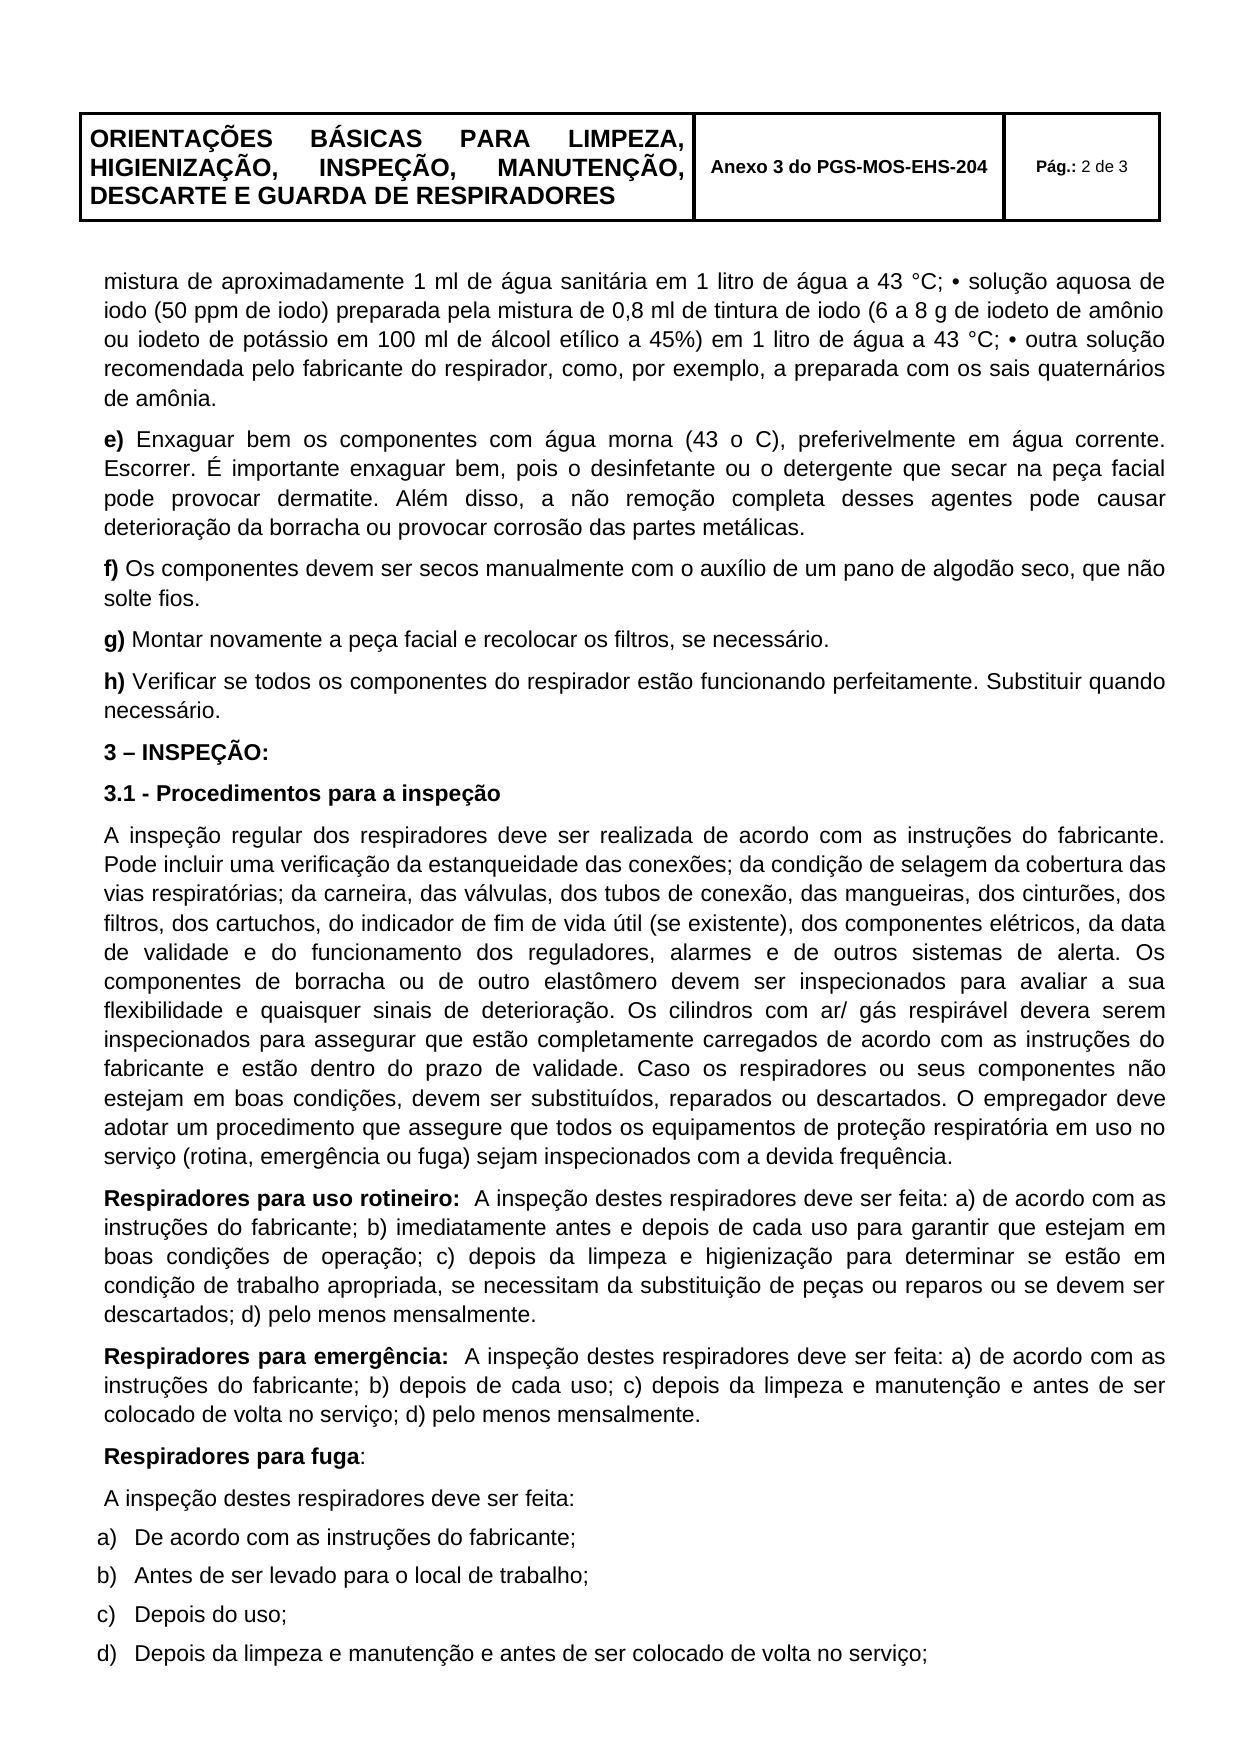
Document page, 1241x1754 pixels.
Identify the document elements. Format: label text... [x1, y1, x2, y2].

text 3 – INSPEÇÃO: [103, 736, 1166, 765]
text f) Os componentes devem ser secos manualmente com o auxílio de um pano de algodão seco, que não solte fios. [103, 553, 1166, 611]
text Respiradores para uso rotineiro: A inspeção destes respiradores deve ser feita: a) de acordo com as instruções do fabricante; b) imediatamente antes e depois de cada uso para garantir que estejam em boas condições de operação; c) depois da limpeza e higienização para determinar se estão em condição de trabalho apropriada, se necessitam da substituição de peças ou reparos ou se devem ser descartados; d) pelo menos mensalmente. [103, 1182, 1166, 1328]
list Depois do uso; [97, 1601, 1166, 1627]
list Antes de ser levado para o local de trabalho; [97, 1562, 1166, 1589]
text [103, 265, 1166, 411]
text Respiradores para fuga: [103, 1440, 1166, 1469]
text A inspeção regular dos respiradores deve ser realizada de acordo com as instruções do fabricante. Pode incluir uma verificação da estanqueidade das conexões; da condição de selagem da cobertura das vias respiratórias; da carneira, das válvulas, dos tubos de conexão, das mangueiras, dos cinturões, dos filtros, dos cartuchos, do indicador de fim de vida útil (se existente), dos componentes elétricos, da data de validade e do funcionamento dos reguladores, alarmes e de outros sistemas de alerta. Os componentes de borracha ou de outro elastômero devem ser inspecionados para avaliar a sua flexibilidade e quaisquer sinais de deterioração. Os cilindros com ar/ gás respirável devera serem inspecionados para assegurar que estão completamente carregados de acordo com as instruções do fabricante e estão dentro do prazo de validade. Caso os respiradores ou seus componentes não estejam em boas condições, devem ser substituídos, reparados ou descartados. O empregador deve adotar um procedimento que assegure que todos os equipamentos de proteção respiratória em uso no serviço (rotina, emergência ou fuga) sejam inspecionados com a devida frequência. [103, 819, 1166, 1169]
text 3.1 - Procedimentos para a inspeção [103, 778, 1166, 807]
text h) Verificar se todos os componentes do respirador estão funcionando perfeitamente. Substituir quando necessário. [103, 665, 1166, 723]
text e) Enxaguar bem os componentes com água morna (43 o C), preferivelmente em água corrente. Escorrer. É importante enxaguar bem, pois o desinfetante ou o detergente que secar na peça facial pode provocar dermatite. Além disso, a não remoção completa desses agentes pode causar deterioração da borracha ou provocar corrosão das partes metálicas. [103, 423, 1166, 540]
text A inspeção destes respiradores deve ser feita: [103, 1482, 1166, 1511]
text Respiradores para emergência: A inspeção destes respiradores deve ser feita: a) de acordo com as instruções do fabricante; b) depois de cada uso; c) depois da limpeza e manutenção e antes de ser colocado de volta no serviço; d) pelo menos mensalmente. [103, 1340, 1166, 1428]
list De acordo com as instruções do fabricante; [97, 1523, 1166, 1550]
text g) Montar novamente a peça facial e recolocar os filtros, se necessário. [103, 623, 1166, 653]
list Depois da limpeza e manutenção e antes de ser colocado de volta no serviço; [97, 1640, 1166, 1666]
